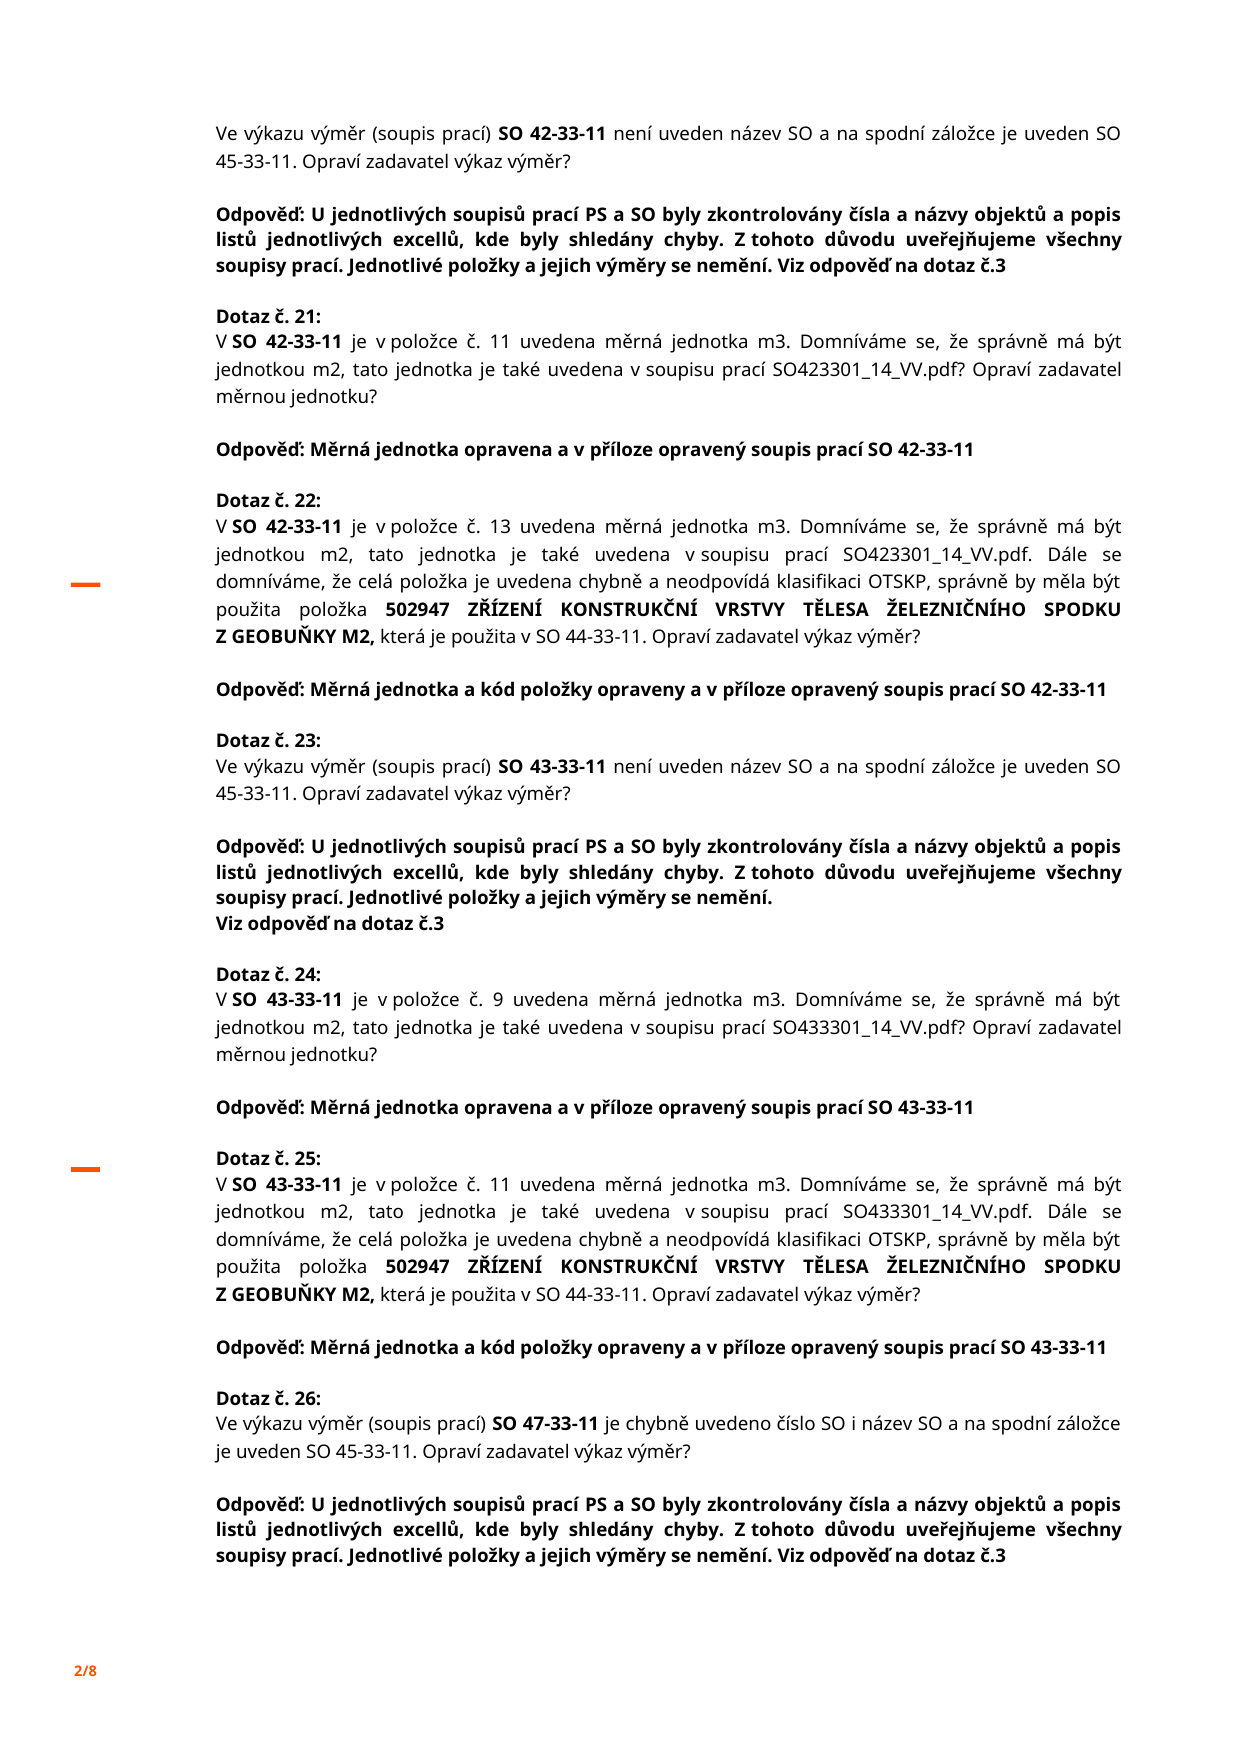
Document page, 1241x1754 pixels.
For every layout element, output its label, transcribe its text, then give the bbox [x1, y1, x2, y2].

text Odpověď: Měrná jednotka a kód položky opraveny a v příloze opravený soupis prací SO 43-33-11 [216, 1334, 1122, 1360]
text Ve výkazu výměr (soupis prací) SO 47-33-11 je chybně uvedeno číslo SO i název SO a na spodní záložce je uveden SO 45-33-11. Opraví zadavatel výkaz výměr? [216, 1411, 1122, 1464]
text Dotaz č. 21: [216, 303, 1122, 329]
text Dotaz č. 24: [216, 961, 1122, 987]
text Viz odpověď na dotaz č.3 [216, 910, 1122, 936]
text V SO 43-33-11 je v položce č. 9 uvedena měrná jednotka m3. Domníváme se, že správně má být jednotkou m2, tato jednotka je také uvedena v soupisu prací SO433301_14_VV.pdf? Opraví zadavatel měrnou jednotku? [216, 987, 1122, 1067]
text Ve výkazu výměr (soupis prací) SO 42-33-11 není uveden název SO a na spodní záložce je uveden SO 45-33-11. Opraví zadavatel výkaz výměr? [216, 121, 1122, 174]
text V SO 43-33-11 je v položce č. 11 uvedena měrná jednotka m3. Domníváme se, že správně má být jednotkou m2, tato jednotka je také uvedena v soupisu prací SO433301_14_VV.pdf. Dále se domníváme, že celá položka je uvedena chybně a neodpovídá klasifikaci OTSKP, správně by měla být použita položka 502947 ZŘÍZENÍ KONSTRUKČNÍ VRSTVY TĚLESA ŽELEZNIČNÍHO SPODKU Z GEOBUŇKY M2, která je použita v SO 44-33-11. Opraví zadavatel výkaz výměr? [216, 1171, 1122, 1307]
text Odpověď: U jednotlivých soupisů prací PS a SO byly zkontrolovány čísla a názvy objektů a popis listů jednotlivých excellů, kde byly shledány chyby. Z tohoto důvodu uveřejňujeme všechny soupisy prací. Jednotlivé položky a jejich výměry se nemění. Viz odpověď na dotaz č.3 [216, 201, 1122, 278]
text Odpověď: Měrná jednotka opravena a v příloze opravený soupis prací SO 43-33-11 [216, 1094, 1122, 1120]
text Odpověď: Měrná jednotka a kód položky opraveny a v příloze opravený soupis prací SO 42-33-11 [216, 676, 1122, 702]
text Dotaz č. 25: [216, 1146, 1122, 1171]
text V SO 42-33-11 je v položce č. 11 uvedena měrná jednotka m3. Domníváme se, že správně má být jednotkou m2, tato jednotka je také uvedena v soupisu prací SO423301_14_VV.pdf? Opraví zadavatel měrnou jednotku? [216, 329, 1122, 409]
text V SO 42-33-11 je v položce č. 13 uvedena měrná jednotka m3. Domníváme se, že správně má být jednotkou m2, tato jednotka je také uvedena v soupisu prací SO423301_14_VV.pdf. Dále se domníváme, že celá položka je uvedena chybně a neodpovídá klasifikaci OTSKP, správně by měla být použita položka 502947 ZŘÍZENÍ KONSTRUKČNÍ VRSTVY TĚLESA ŽELEZNIČNÍHO SPODKU Z GEOBUŇKY M2, která je použita v SO 44-33-11. Opraví zadavatel výkaz výměr? [216, 513, 1122, 649]
text Odpověď: U jednotlivých soupisů prací PS a SO byly zkontrolovány čísla a názvy objektů a popis listů jednotlivých excellů, kde byly shledány chyby. Z tohoto důvodu uveřejňujeme všechny soupisy prací. Jednotlivé položky a jejich výměry se nemění. Viz odpověď na dotaz č.3 [216, 1491, 1122, 1568]
text Dotaz č. 22: [216, 488, 1122, 513]
text Ve výkazu výměr (soupis prací) SO 43-33-11 není uveden název SO a na spodní záložce je uveden SO 45-33-11. Opraví zadavatel výkaz výměr? [216, 753, 1122, 806]
text Dotaz č. 23: [216, 727, 1122, 753]
text Odpověď: Měrná jednotka opravena a v příloze opravený soupis prací SO 42-33-11 [216, 437, 1122, 462]
text Odpověď: U jednotlivých soupisů prací PS a SO byly zkontrolovány čísla a názvy objektů a popis listů jednotlivých excellů, kde byly shledány chyby. Z tohoto důvodu uveřejňujeme všechny soupisy prací. Jednotlivé položky a jejich výměry se nemění. [216, 833, 1122, 910]
text Dotaz č. 26: [216, 1385, 1122, 1411]
